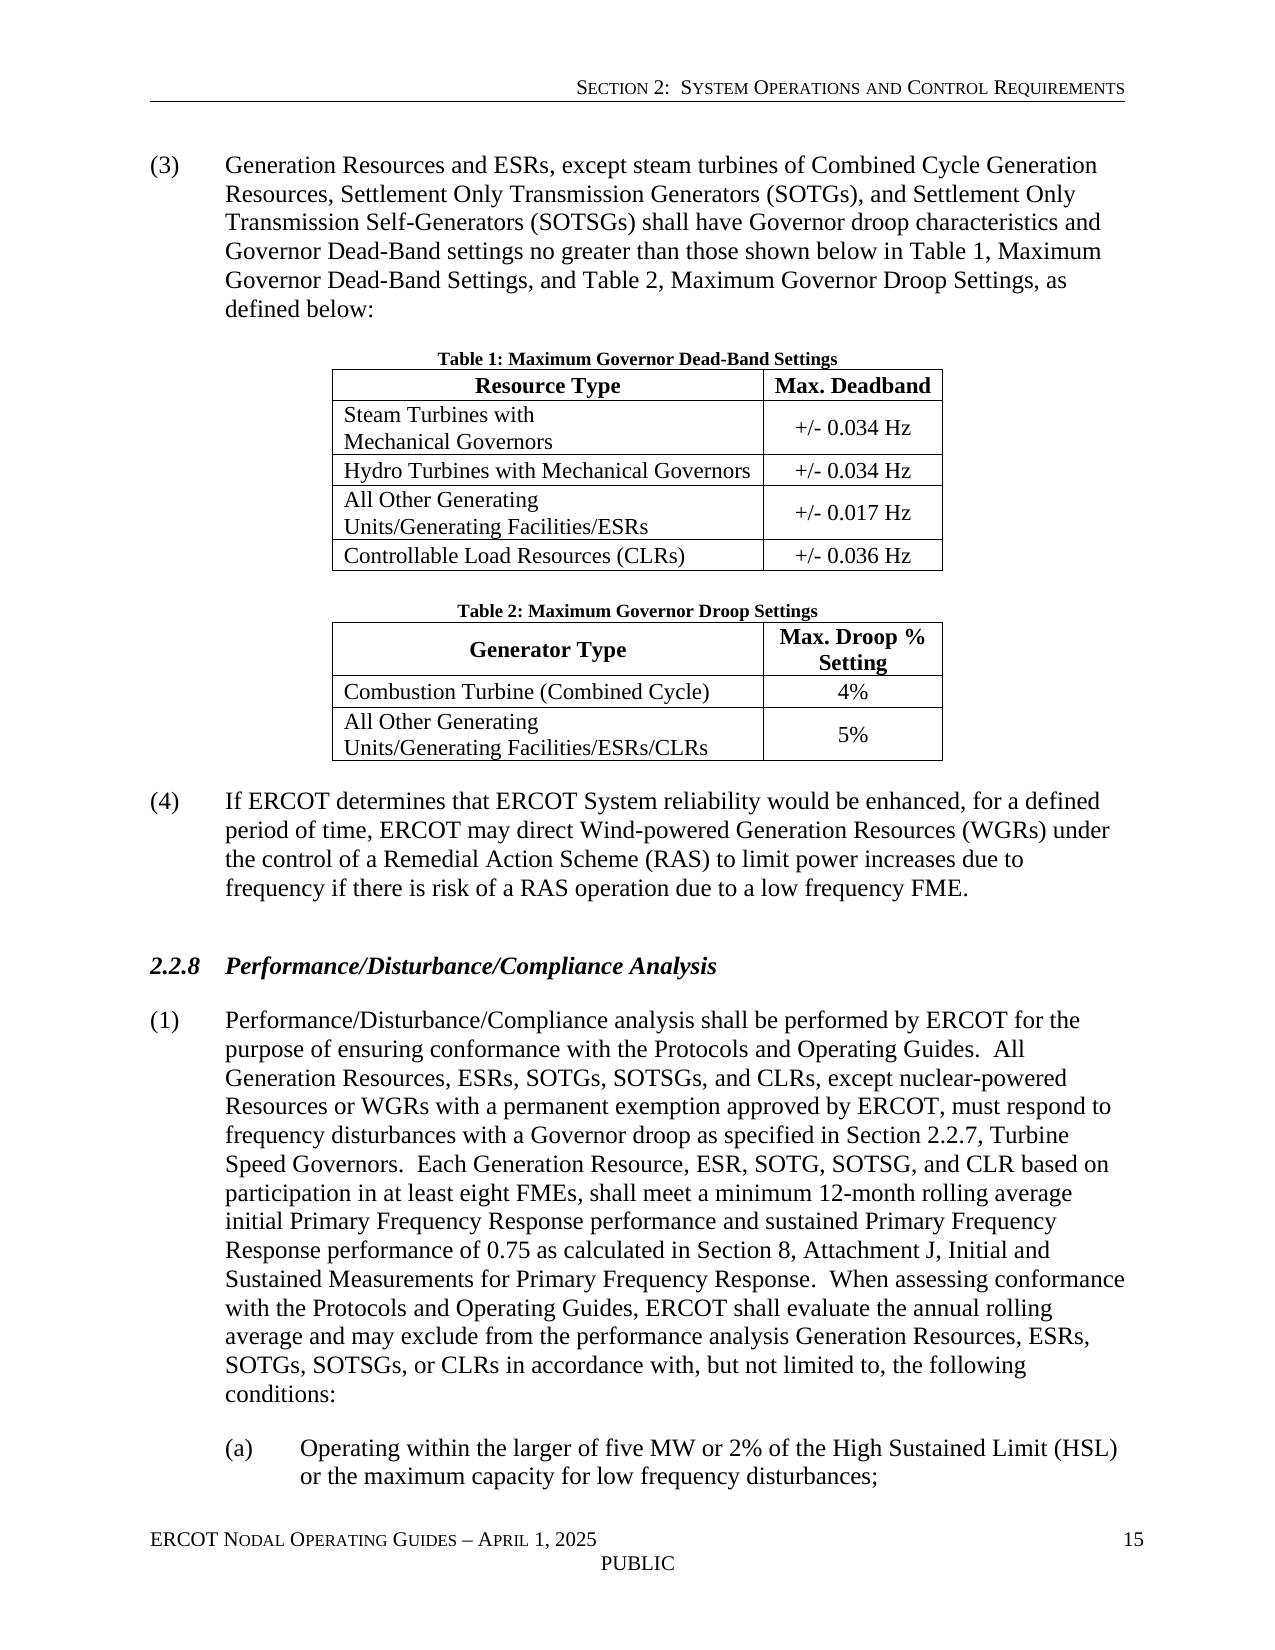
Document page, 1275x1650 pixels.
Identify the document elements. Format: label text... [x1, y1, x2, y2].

table_header Resource Type [333, 370, 763, 400]
text (3) Generation Resources and ESRs, except steam turbines of Combined Cycle Generation Resources, Settlement Only Transmission Generators (SOTGs), and Settlement Only Transmission Self-Generators (SOTSGs) shall have Governor droop characteristics and Governor Dead-Band settings no greater than those shown below in Table 1, Maximum Governor Dead-Band Settings, and Table 2, Maximum Governor Droop Settings, as defined below: [150, 150, 1125, 322]
text (4) If ERCOT determines that ERCOT System reliability would be enhanced, for a defined period of time, ERCOT may direct Wind-powered Generation Resources (WGRs) under the control of a Remedial Action Scheme (RAS) to limit power increases due to frequency if there is risk of a RAS operation due to a low frequency FME. [150, 786, 1125, 901]
table_cell All Other Generating Units/Generating Facilities/ESRs/CLRs [333, 708, 763, 760]
table_cell +/- 0.034 Hz [764, 401, 942, 454]
table_header Max. Deadband [764, 370, 942, 400]
text (1) Performance/Disturbance/Compliance analysis shall be performed by ERCOT for the purpose of ensuring conformance with the Protocols and Operating Guides. All Generation Resources, ESRs, SOTGs, SOTSGs, and CLRs, except nuclear-powered Resources or WGRs with a permanent exemption approved by ERCOT, must respond to frequency disturbances with a Governor droop as specified in Section 2.2.7, Turbine Speed Governors. Each Generation Resource, ESR, SOTG, SOTSG, and CLR based on participation in at least eight FMEs, shall meet a minimum 12-month rolling average initial Primary Frequency Response performance and sustained Primary Frequency Response performance of 0.75 as calculated in Section 8, Attachment J, Initial and Sustained Measurements for Primary Frequency Response. When assessing conformance with the Protocols and Operating Guides, ERCOT shall evaluate the annual rolling average and may exclude from the performance analysis Generation Resources, ESRs, SOTGs, SOTSGs, or CLRs in accordance with, but not limited to, the following conditions: [150, 1005, 1125, 1408]
text (a) Operating within the larger of five MW or 2% of the High Sustained Limit (HSL) or the maximum capacity for low frequency disturbances; [225, 1433, 1125, 1490]
table_header Generator Type [333, 623, 763, 675]
table_cell +/- 0.036 Hz [764, 540, 942, 570]
table_cell +/- 0.017 Hz [764, 486, 942, 539]
text Table 1: Maximum Governor Dead-Band Settings [150, 347, 1125, 369]
table_cell 4% [764, 676, 942, 707]
table_header Max. Droop % Setting [764, 623, 942, 675]
text Table 2: Maximum Governor Droop Settings [150, 600, 1125, 622]
table_cell All Other Generating Units/Generating Facilities/ESRs [333, 486, 763, 539]
table_cell Steam Turbines with Mechanical Governors [333, 401, 763, 454]
text 2.2.8 Performance/Disturbance/Compliance Analysis [150, 951, 1125, 980]
table_cell +/- 0.034 Hz [764, 455, 942, 485]
table_cell Hydro Turbines with Mechanical Governors [333, 455, 763, 485]
table_cell Controllable Load Resources (CLRs) [333, 540, 763, 570]
table_cell 5% [764, 708, 942, 760]
table_cell Combustion Turbine (Combined Cycle) [333, 676, 763, 707]
